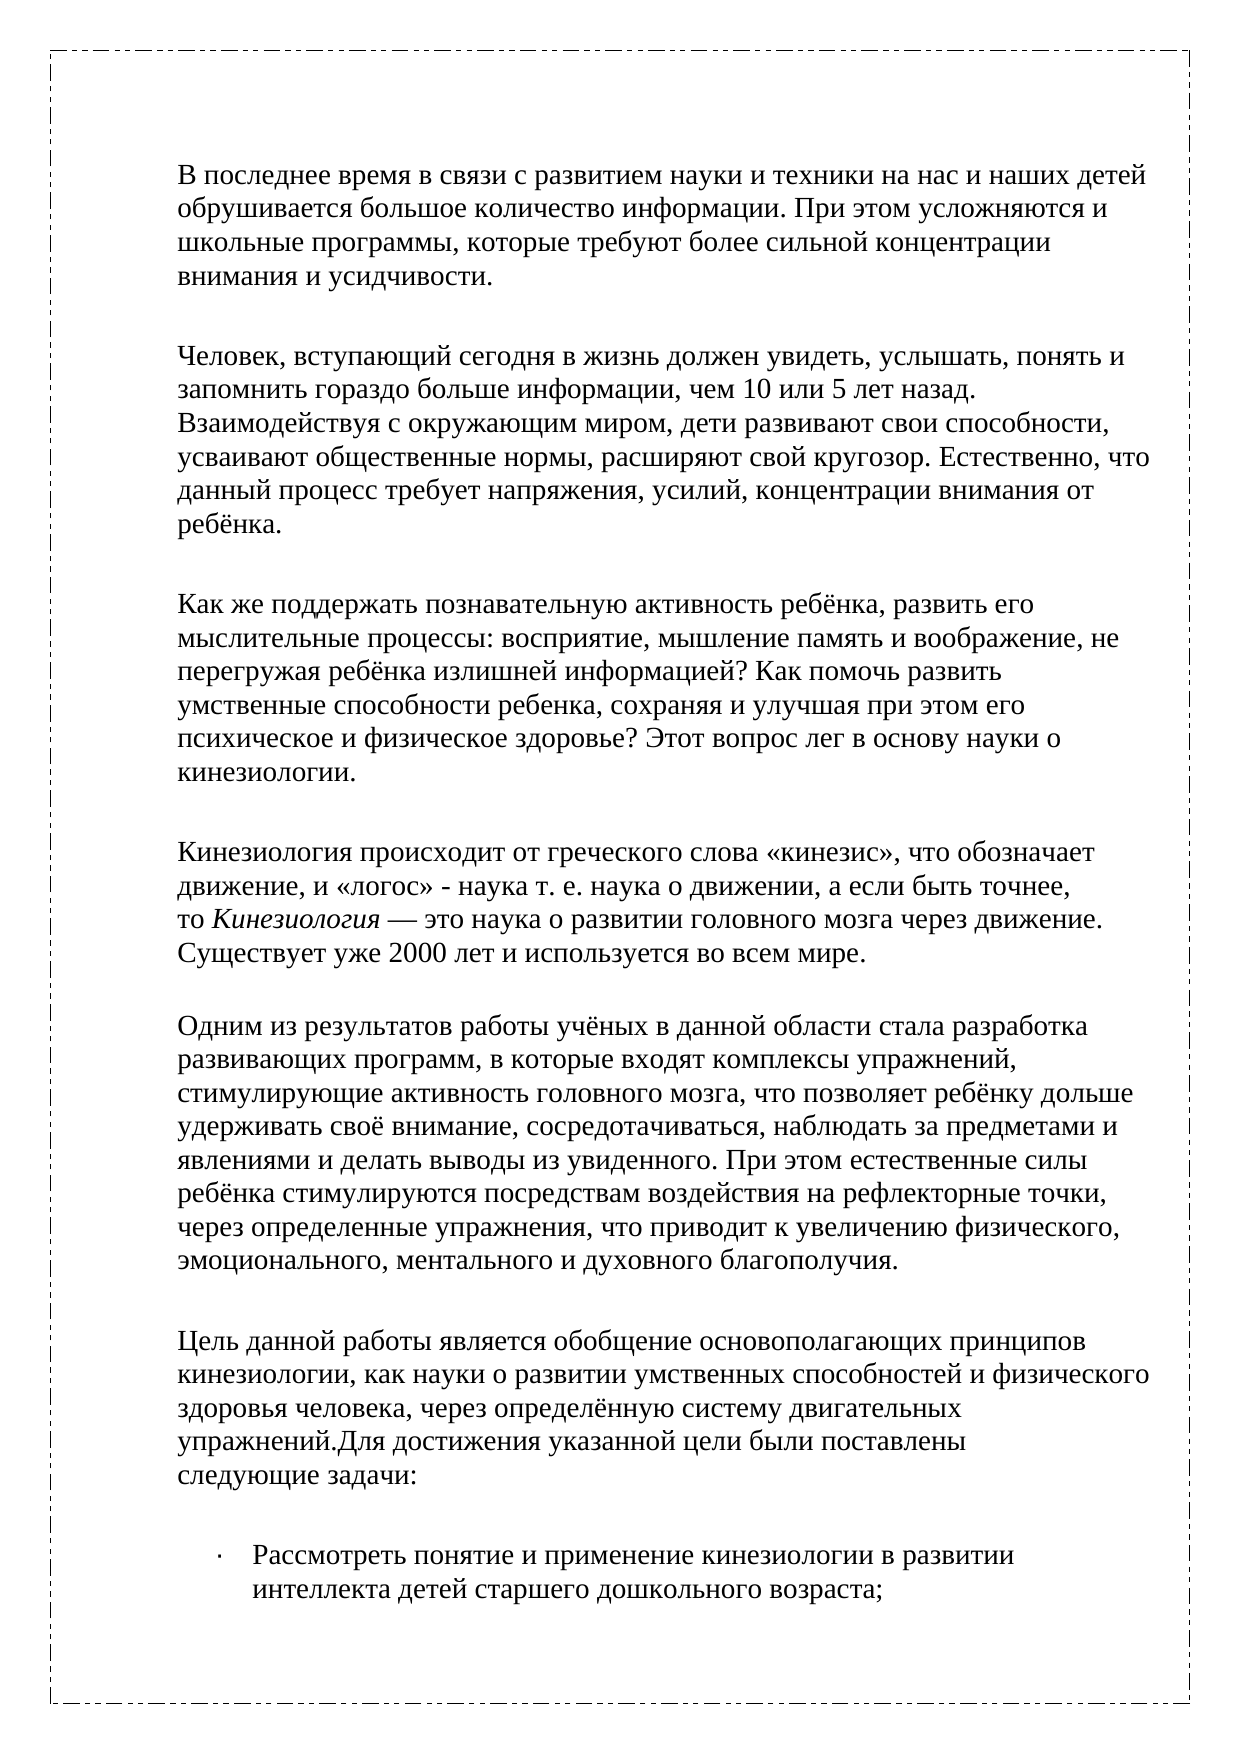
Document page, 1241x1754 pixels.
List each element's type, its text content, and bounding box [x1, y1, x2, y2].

text Одним из результатов работы учёных в данной области стала разработка развивающих программ, в которые входят комплексы упражнений, стимулирующие активность головного мозга, что позволяет ребёнку дольше удерживать своё внимание, сосредотачиваться, наблюдать за предметами и явлениями и делать выводы из увиденного. При этом естественные силы ребёнка стимулируются посредствам воздействия на рефлекторные точки, через определенные упражнения, что приводит к увеличению физического, эмоционального, ментального и духовного благополучия. [177, 1008, 1152, 1276]
text Цель данной работы является обобщение основополагающих принципов кинезиологии, как науки о развитии умственных способностей и физического здоровья человека, через определённую систему двигательных упражнений.Для достижения указанной цели были поставлены следующие задачи: [177, 1323, 1152, 1491]
list Рассмотреть понятие и применение кинезиологии в развитии интеллекта детей старшего дошкольного возраста; [214, 1537, 1152, 1604]
text Человек, вступающий сегодня в жизнь должен увидеть, услышать, понять и запомнить гораздо больше информации, чем 10 или 5 лет назад. Взаимодействуя с окружающим миром, дети развивают свои способности, усваивают общественные нормы, расширяют свой кругозор. Естественно, что данный процесс требует напряжения, усилий, концентрации внимания от ребёнка. [177, 338, 1152, 539]
text Кинезиология происходит от греческого слова «кинезис», что обозначает движение, и «логос» - наука т. е. наука о движении, а если быть точнее, то Кинезиология — это наука о развитии головного мозга через движение. Существует уже 2000 лет и используется во всем мире. [177, 834, 1152, 968]
text Как же поддержать познавательную активность ребёнка, развить его мыслительные процессы: восприятие, мышление память и воображение, не перегружая ребёнка излишней информацией? Как помочь развить умственные способности ребенка, сохраняя и улучшая при этом его психическое и физическое здоровье? Этот вопрос лег в основу науки о кинезиологии. [177, 586, 1152, 787]
text В последнее время в связи с развитием науки и техники на нас и наших детей обрушивается большое количество информации. При этом усложняются и школьные программы, которые требуют более сильной концентрации внимания и усидчивости. [177, 157, 1152, 291]
